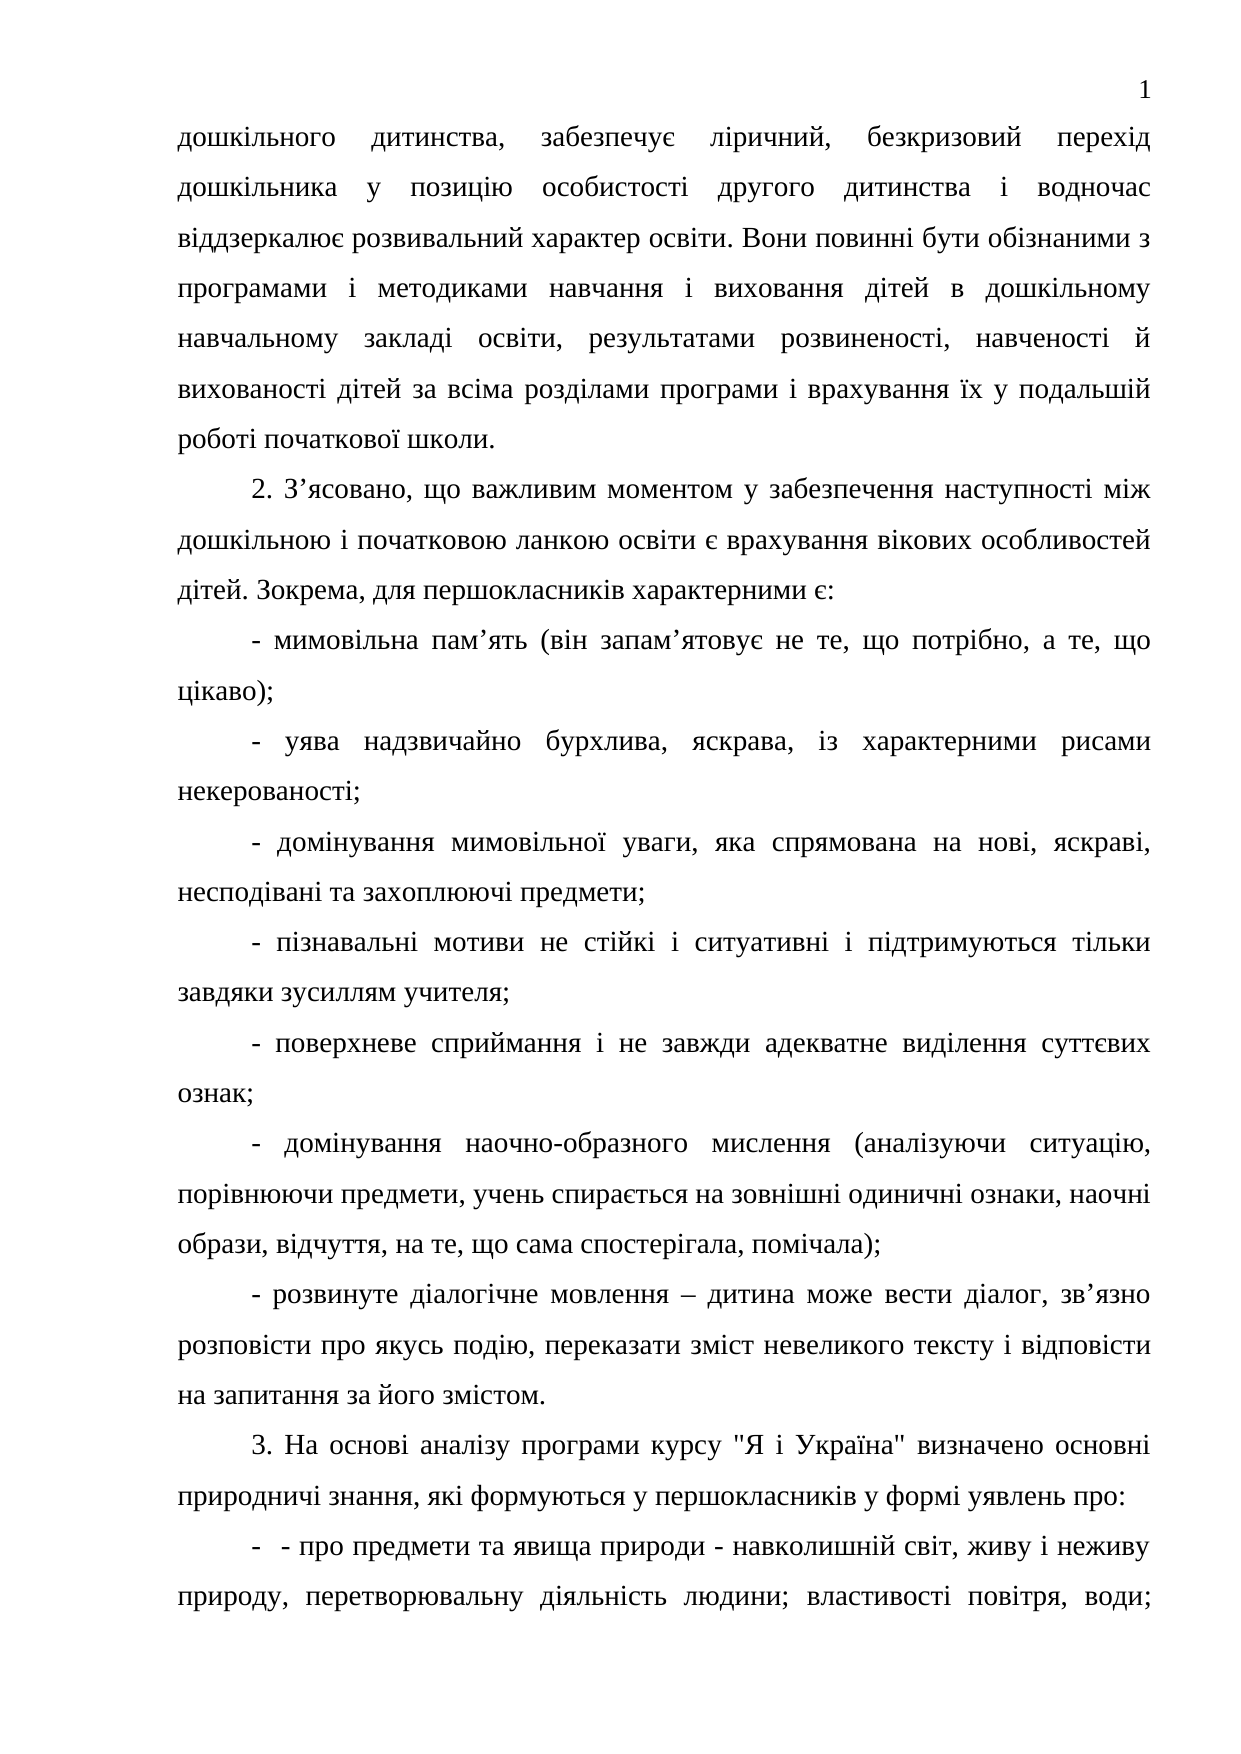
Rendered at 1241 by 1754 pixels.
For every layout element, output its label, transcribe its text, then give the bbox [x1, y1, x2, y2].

text - уява надзвичайно бурхлива, яскрава, із характерними рисами некерованості; [177, 723, 1152, 807]
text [177, 119, 1152, 455]
text 2. З’ясовано, що важливим моментом у забезпечення наступності між дошкільною і початковою ланкою освіти є врахування вікових особливостей дітей. Зокрема, для першокласників характерними є: [177, 471, 1152, 606]
text - пізнавальні мотиви не стійкі і ситуативні і підтримуються тільки завдяки зусиллям учителя; [177, 924, 1152, 1008]
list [177, 1528, 1152, 1612]
text - розвинуте діалогічне мовлення – дитина може вести діалог, зв’язно розповісти про якусь подію, переказати зміст невеликого тексту і відповісти на запитання за його змістом. [177, 1276, 1152, 1411]
text - домінування мимовільної уваги, яка спрямована на нові, яскраві, несподівані та захоплюючі предмети; [177, 824, 1152, 907]
text - поверхневе сприймання і не завжди адекватне виділення суттєвих ознак; [177, 1025, 1152, 1109]
text - мимовільна пам’ять (він запам’ятовує не те, що потрібно, а те, що цікаво); [177, 622, 1152, 706]
text - домінування наочно-образного мислення (аналізуючи ситуацію, порівнюючи предмети, учень спирається на зовнішні одиничні ознаки, наочні образи, відчуття, на те, що сама спостерігала, помічала); [177, 1126, 1152, 1260]
text 3. На основі аналізу програми курсу "Я і Україна" визначено основні природничі знання, які формуються у першокласників у формі уявлень про: [177, 1427, 1152, 1511]
